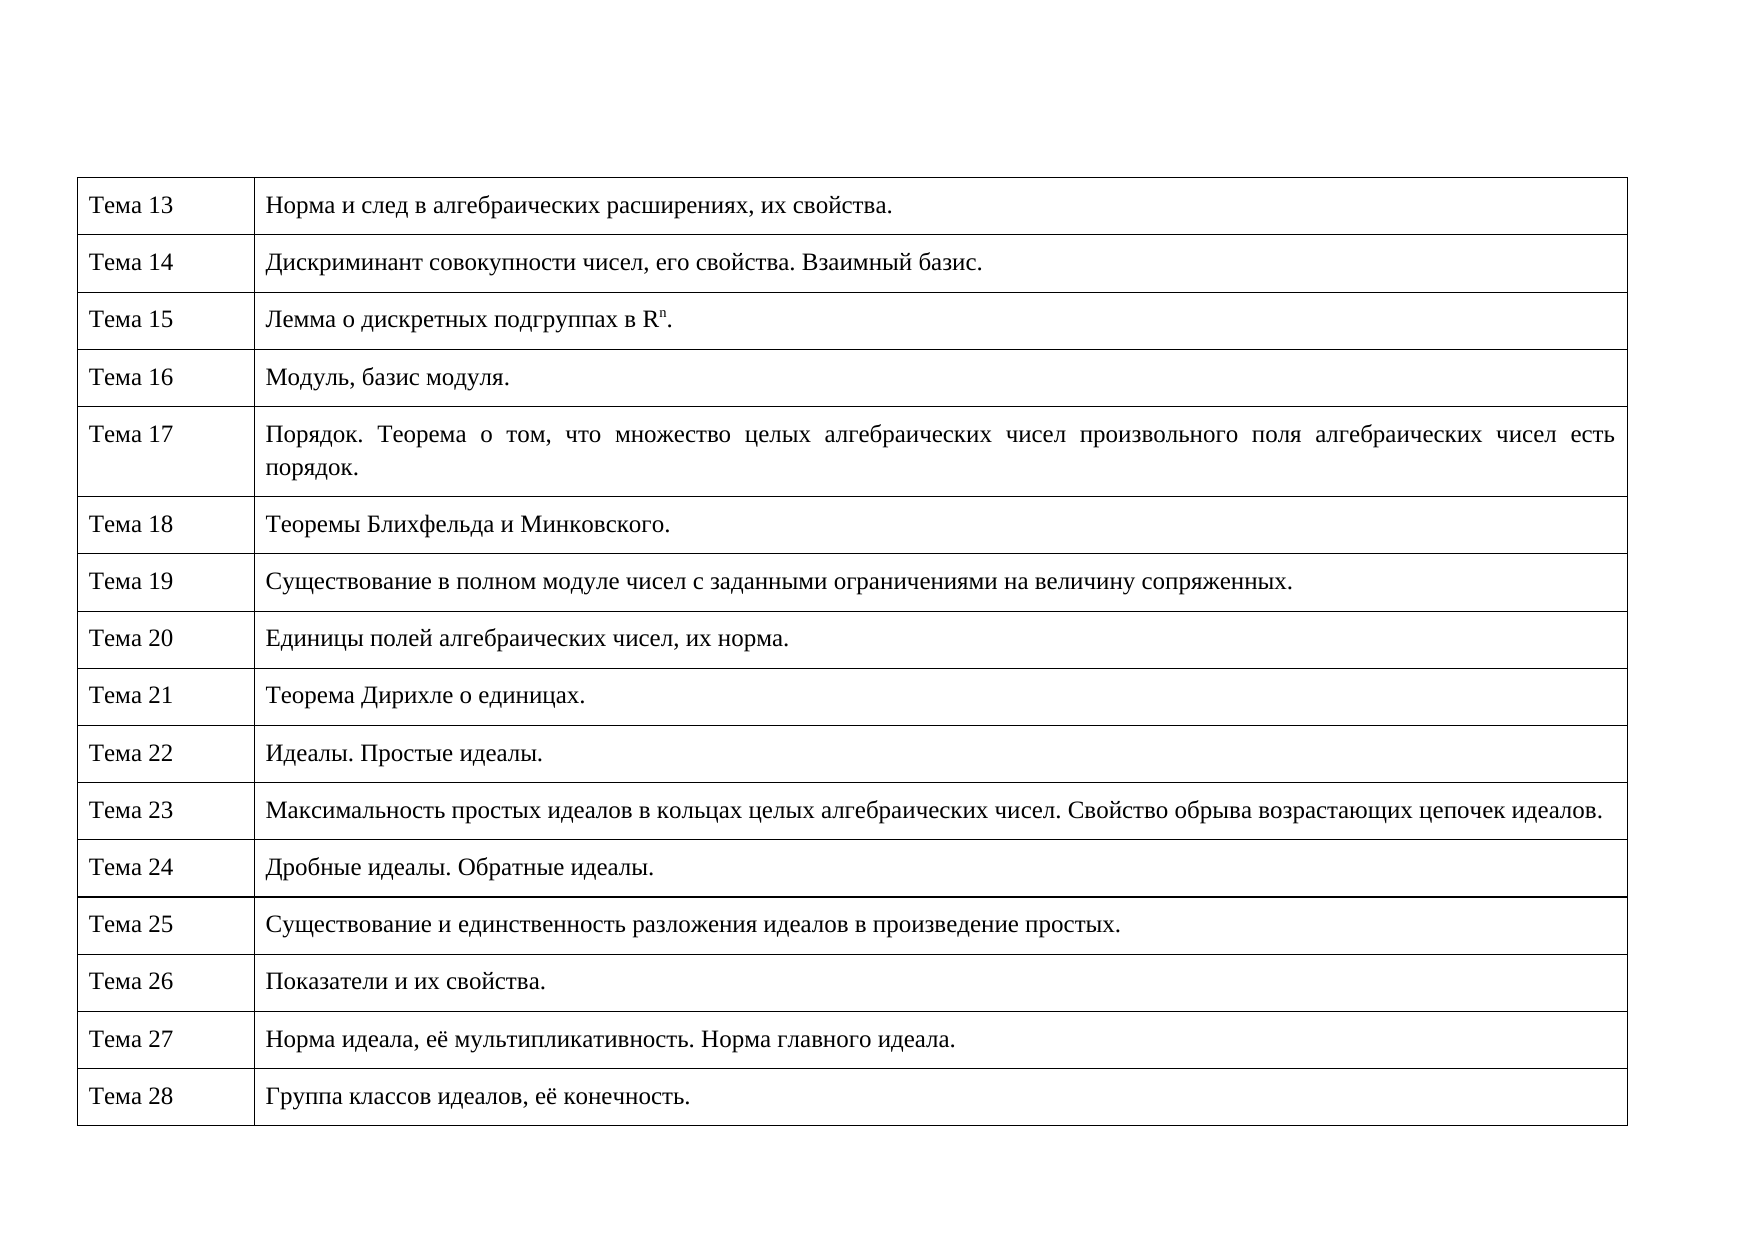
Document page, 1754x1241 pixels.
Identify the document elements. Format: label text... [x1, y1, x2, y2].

table_cell Существование в полном модуле чисел с заданными ограничениями на величину сопряженных. [255, 554, 1627, 611]
table_cell Тема 25 [78, 898, 254, 954]
table_cell Идеалы. Простые идеалы. [255, 726, 1627, 782]
table_cell Лемма о дискретных подгруппах в Rn. [255, 293, 1627, 349]
table_cell Тема 21 [78, 669, 254, 725]
table_cell Тема 28 [78, 1069, 254, 1125]
table_cell Дискриминант совокупности чисел, его свойства. Взаимный базис. [255, 235, 1627, 292]
table_cell Тема 14 [78, 235, 254, 292]
table_cell Теорема Дирихле о единицах. [255, 669, 1627, 725]
table_cell Тема 18 [78, 497, 254, 553]
table_cell Порядок. Теорема о том, что множество целых алгебраических чисел произвольного поля алгебраических чисел есть порядок. [255, 407, 1627, 496]
table_cell Тема 20 [78, 612, 254, 668]
table_cell Максимальность простых идеалов в кольцах целых алгебраических чисел. Свойство обрыва возрастающих цепочек идеалов. [255, 783, 1627, 839]
table_cell Единицы полей алгебраических чисел, их норма. [255, 612, 1627, 668]
table_cell Тема 27 [78, 1012, 254, 1068]
table_cell Тема 26 [78, 955, 254, 1011]
table_cell Дробные идеалы. Обратные идеалы. [255, 840, 1627, 896]
table_cell Группа классов идеалов, её конечность. [255, 1069, 1627, 1125]
table_cell Норма идеала, её мультипликативность. Норма главного идеала. [255, 1012, 1627, 1068]
table_cell Тема 23 [78, 783, 254, 839]
table_cell Норма и след в алгебраических расширениях, их свойства. [255, 178, 1627, 234]
table_cell Тема 24 [78, 840, 254, 896]
table_cell Тема 16 [78, 350, 254, 406]
table_cell Показатели и их свойства. [255, 955, 1627, 1011]
table_cell Теоремы Блихфельда и Минковского. [255, 497, 1627, 553]
table_cell Тема 22 [78, 726, 254, 782]
table_cell Тема 17 [78, 407, 254, 496]
table_cell Тема 19 [78, 554, 254, 611]
table_cell Существование и единственность разложения идеалов в произведение простых. [255, 898, 1627, 954]
table_cell Тема 13 [78, 178, 254, 234]
table_cell Модуль, базис модуля. [255, 350, 1627, 406]
table_cell Тема 15 [78, 293, 254, 349]
